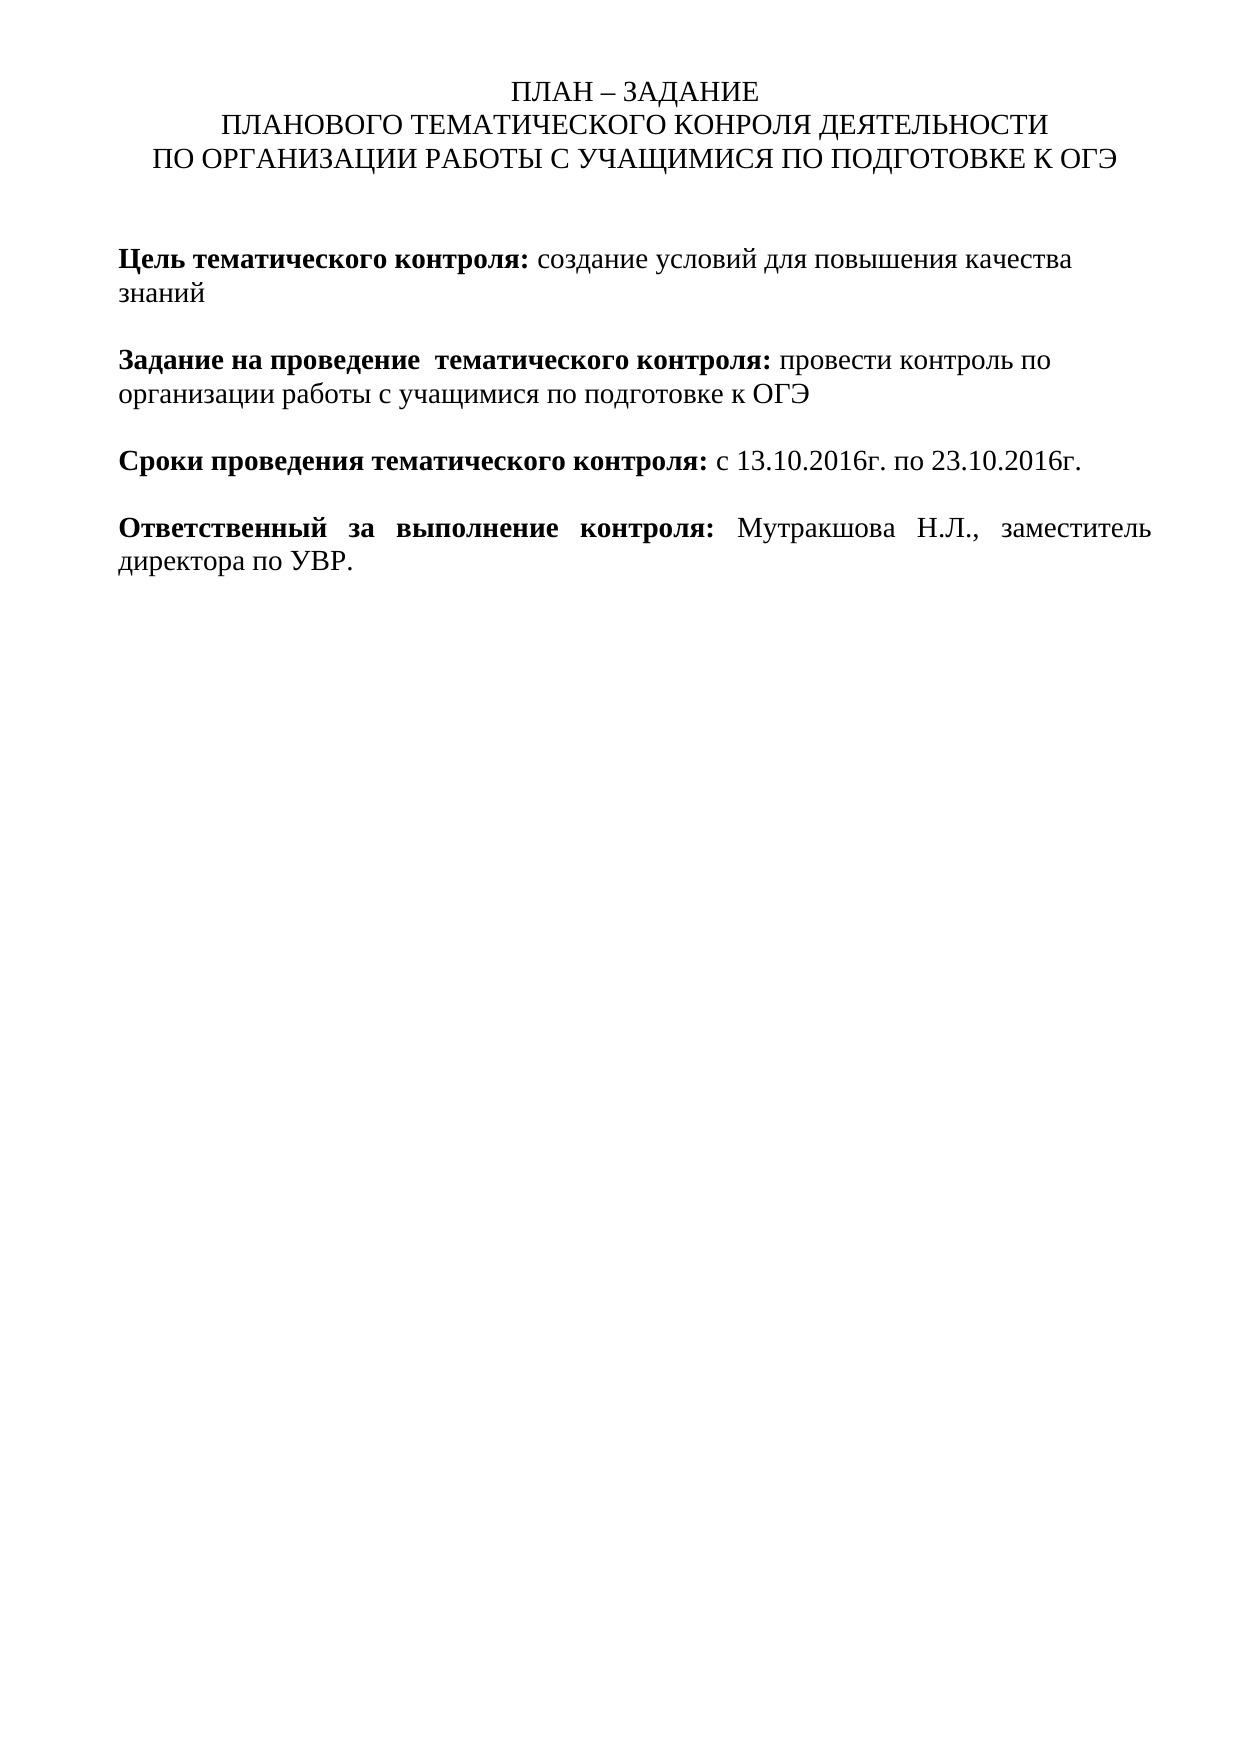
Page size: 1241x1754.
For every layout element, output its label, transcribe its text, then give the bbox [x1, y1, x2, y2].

text ПЛАНОВОГО ТЕМАТИЧЕСКОГО КОНРОЛЯ ДЕЯТЕЛЬНОСТИ [118, 107, 1152, 141]
text Цель тематического контроля: создание условий для повышения качества знаний [118, 242, 1152, 309]
text Задание на проведение тематического контроля: провести контроль по организации работы с учащимися по подготовке к ОГЭ [118, 342, 1152, 409]
text ПЛАН – ЗАДАНИЕ [118, 74, 1152, 107]
text ПО ОРГАНИЗАЦИИ РАБОТЫ С УЧАЩИМИСЯ ПО ПОДГОТОВКЕ К ОГЭ [118, 141, 1152, 174]
text Ответственный за выполнение контроля: Мутракшова Н.Л., заместитель директора по УВР. [118, 510, 1152, 577]
text Сроки проведения тематического контроля: с 13.10.2016г. по 23.10.2016г. [118, 443, 1152, 476]
